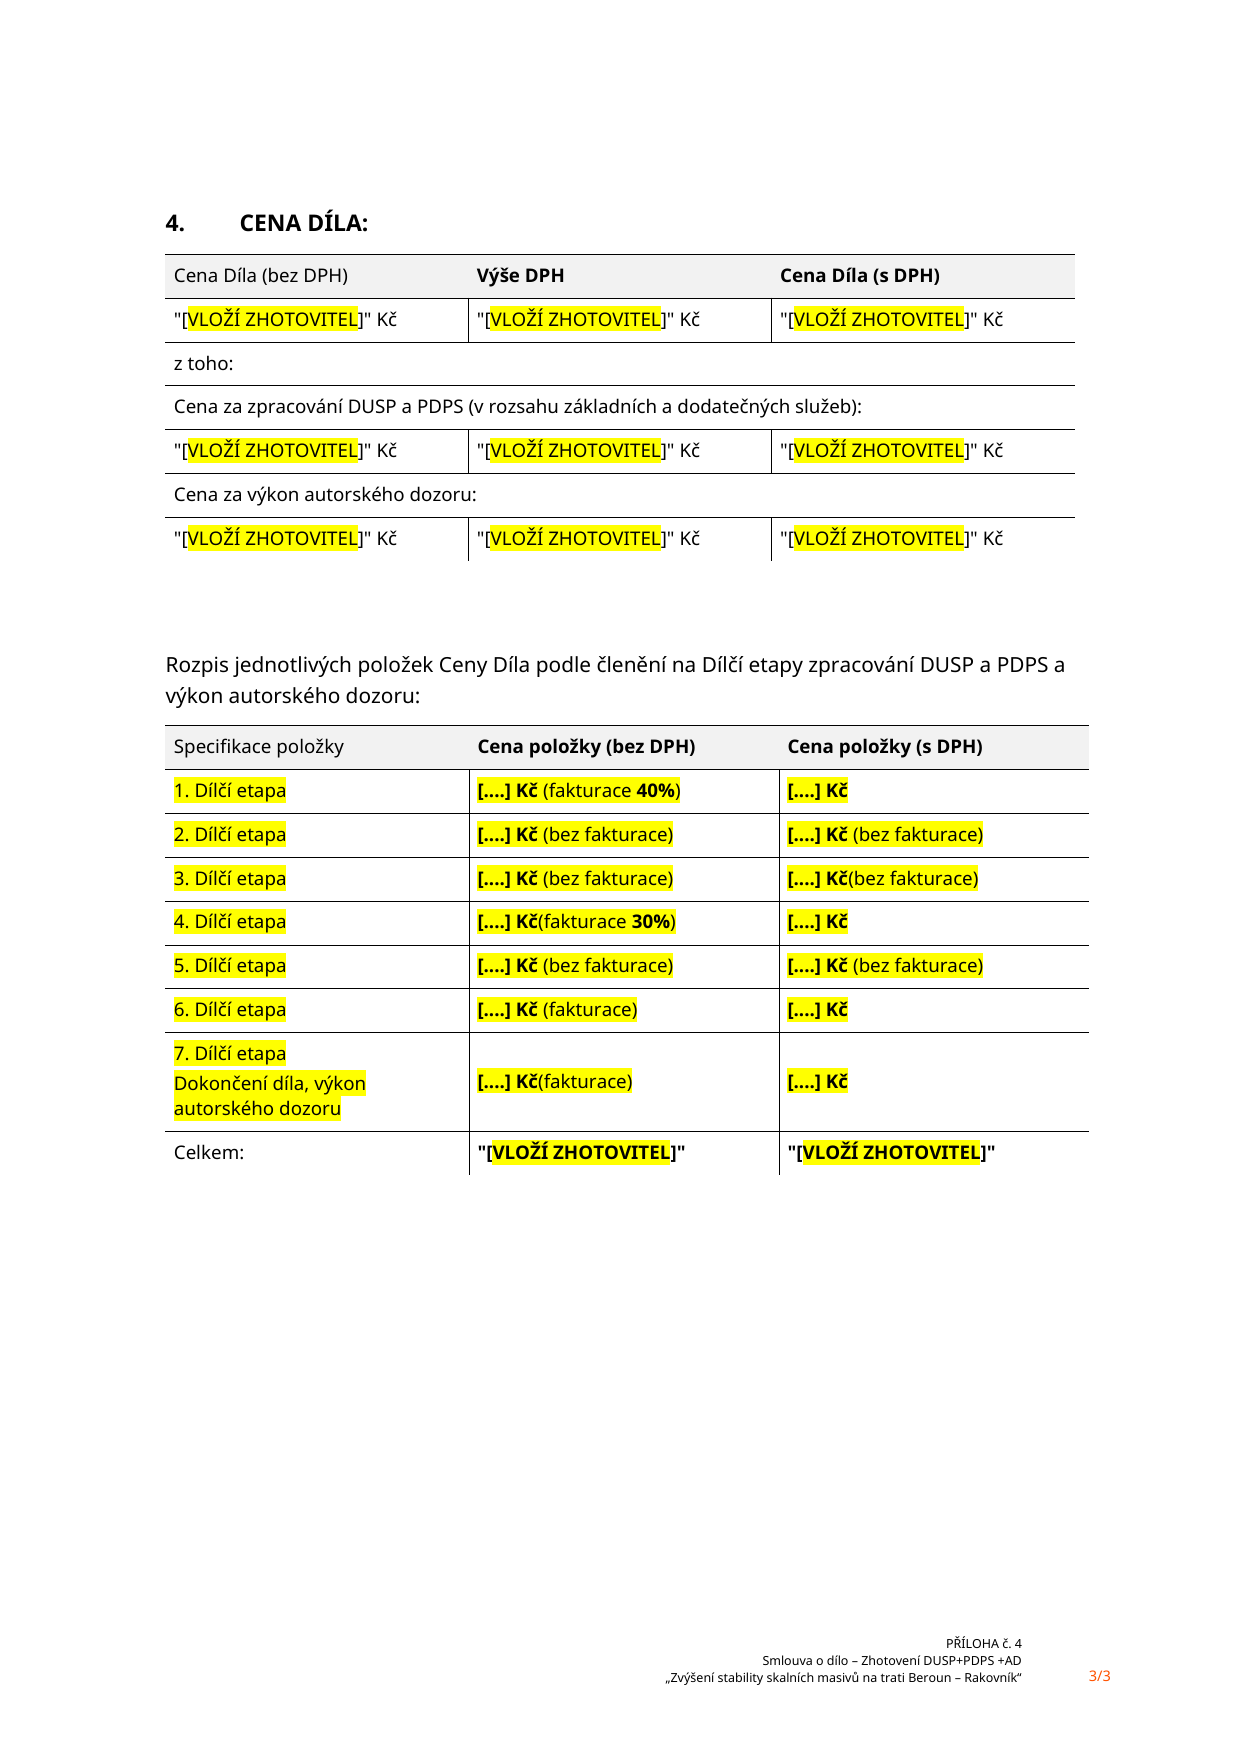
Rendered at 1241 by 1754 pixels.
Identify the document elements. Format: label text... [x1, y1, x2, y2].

text 4. Cena Díla: [165, 207, 1075, 238]
table_cell 3. Dílčí etapa [165, 858, 469, 901]
table_cell [....] Kč [780, 770, 1089, 813]
table_header Cena Díla (s DPH) [772, 255, 1075, 298]
table_header Specifikace položky [165, 726, 469, 769]
table_header Cena Díla (bez DPH) [165, 255, 468, 298]
table_cell "[VLOŽÍ ZHOTOVITEL]" Kč [772, 518, 1075, 561]
table_cell 5. Dílčí etapa [165, 946, 469, 988]
table_cell Cena za zpracování DUSP a PDPS (v rozsahu základních a dodatečných služeb): [165, 386, 1075, 429]
table_cell "[VLOŽÍ ZHOTOVITEL]" [780, 1132, 1089, 1175]
table_cell [....] Kč (bez fakturace) [780, 946, 1089, 988]
table_cell "[VLOŽÍ ZHOTOVITEL]" Kč [469, 518, 771, 561]
table_cell [....] Kč (bez fakturace) [470, 946, 779, 988]
table_cell [....] Kč (bez fakturace) [780, 814, 1089, 857]
table_cell "[VLOŽÍ ZHOTOVITEL]" Kč [772, 299, 1075, 342]
text Rozpis jednotlivých položek Ceny Díla podle členění na Dílčí etapy zpracování DUSP a PDPS a výkon autorského dozoru: [165, 650, 1075, 710]
table_header Výše DPH [468, 255, 772, 298]
table_cell 1. Dílčí etapa [165, 770, 469, 813]
table_cell Cena za výkon autorského dozoru: [165, 474, 1075, 517]
table_cell [....] Kč(fakturace 30%) [470, 902, 779, 944]
table_cell [....] Kč (fakturace 40%) [470, 770, 779, 813]
table_cell 2. Dílčí etapa [165, 814, 469, 857]
table_cell 4. Dílčí etapa [165, 902, 469, 944]
table_cell [....] Kč [780, 1033, 1089, 1131]
table_cell [....] Kč [780, 989, 1089, 1032]
table_cell 7. Dílčí etapa Dokončení díla, výkon autorského dozoru [165, 1033, 469, 1131]
table_cell [....] Kč [780, 902, 1089, 944]
table_cell "[VLOŽÍ ZHOTOVITEL]" Kč [469, 299, 771, 342]
table_cell "[VLOŽÍ ZHOTOVITEL]" Kč [165, 299, 468, 342]
table_header Cena položky (bez DPH) [469, 726, 779, 769]
table_header Cena položky (s DPH) [779, 726, 1089, 769]
table_cell [....] Kč (fakturace) [470, 989, 779, 1032]
table_cell "[VLOŽÍ ZHOTOVITEL]" [470, 1132, 779, 1175]
table_cell [....] Kč(bez fakturace) [780, 858, 1089, 901]
table_cell "[VLOŽÍ ZHOTOVITEL]" Kč [469, 430, 771, 473]
table_cell z toho: [165, 343, 1075, 385]
table_cell "[VLOŽÍ ZHOTOVITEL]" Kč [165, 430, 468, 473]
table_cell 6. Dílčí etapa [165, 989, 469, 1032]
table_cell [....] Kč(fakturace) [470, 1033, 779, 1131]
table_cell Celkem: [165, 1132, 469, 1175]
table_cell "[VLOŽÍ ZHOTOVITEL]" Kč [772, 430, 1075, 473]
table_cell "[VLOŽÍ ZHOTOVITEL]" Kč [165, 518, 468, 561]
table_cell [....] Kč (bez fakturace) [470, 858, 779, 901]
table_cell [....] Kč (bez fakturace) [470, 814, 779, 857]
